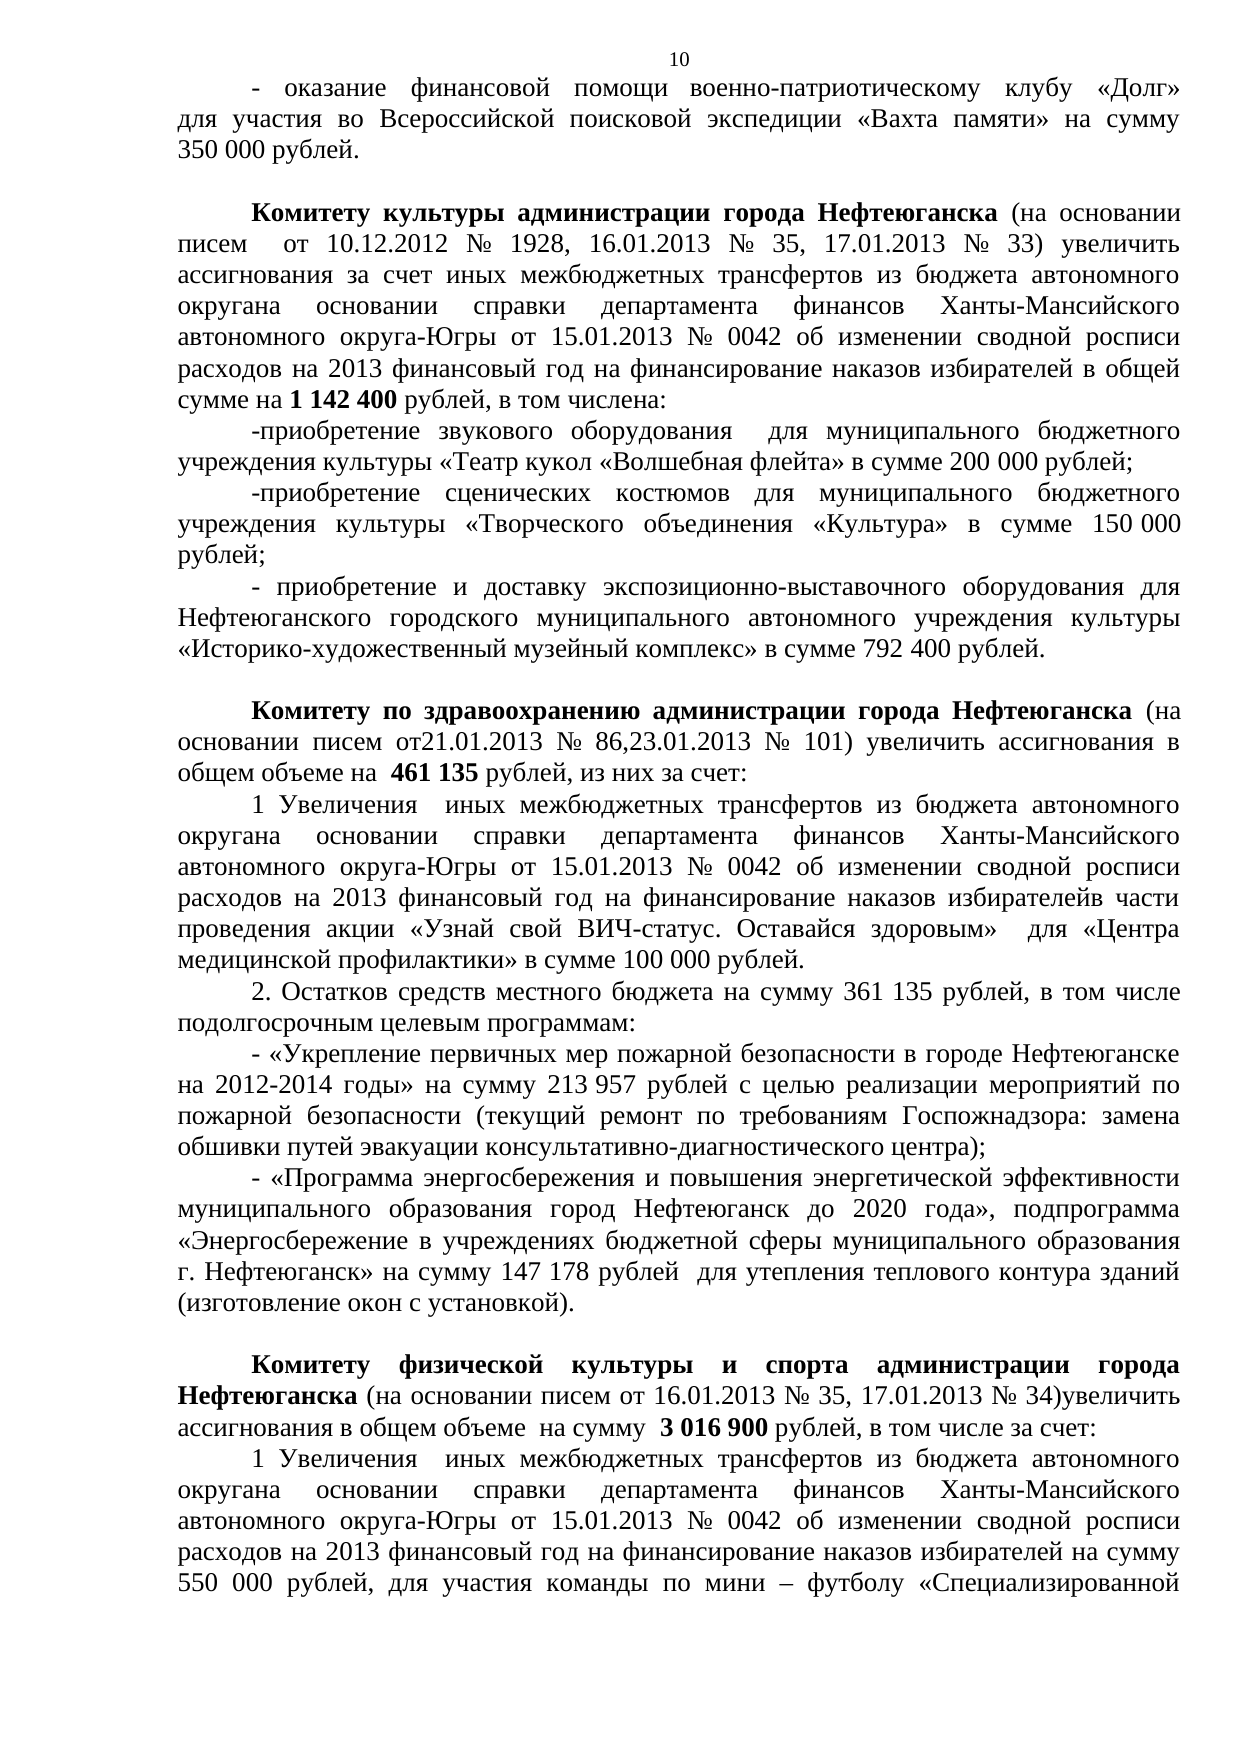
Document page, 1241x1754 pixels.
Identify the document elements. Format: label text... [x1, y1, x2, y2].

text - оказание финансовой помощи военно-патриотическому клубу «Долг» для участия во Всероссийской поисковой экспедиции «Вахта памяти» на сумму 350 000 рублей. [177, 71, 1181, 165]
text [177, 1442, 1181, 1597]
text Комитету физической культуры и спорта администрации города Нефтеюганска (на основании писем от 16.01.2013 № 35, 17.01.2013 № 34)увеличить ассигнования в общем объеме на сумму 3 016 900 рублей, в том числе за счет: [177, 1348, 1181, 1442]
text Комитету по здравоохранению администрации города Нефтеюганска (на основании писем от21.01.2013 № 86,23.01.2013 № 101) увеличить ассигнования в общем объеме на 461 135 рублей, из них за счет: [177, 694, 1181, 788]
text 2. Остатков средств местного бюджета на сумму 361 135 рублей, в том числе подолгосрочным целевым программам: [177, 974, 1181, 1037]
text 1 Увеличения иных межбюджетных трансфертов из бюджета автономного округана основании справки департамента финансов Ханты-Мансийского автономного округа-Югры от 15.01.2013 № 0042 об изменении сводной росписи расходов на 2013 финансовый год на финансирование наказов избирателейв части проведения акции «Узнай свой ВИЧ-статус. Оставайся здоровым» для «Центра медицинской профилактики» в сумме 100 000 рублей. [177, 788, 1181, 974]
text - приобретение и доставку экспозиционно-выставочного оборудования для Нефтеюганского городского муниципального автономного учреждения культуры «Историко-художественный музейный комплекс» в сумме 792 400 рублей. [177, 570, 1181, 663]
text Комитету культуры администрации города Нефтеюганска (на основании писем от 10.12.2012 № 1928, 16.01.2013 № 35, 17.01.2013 № 33) увеличить ассигнования за счет иных межбюджетных трансфертов из бюджета автономного округана основании справки департамента финансов Ханты-Мансийского автономного округа-Югры от 15.01.2013 № 0042 об изменении сводной росписи расходов на 2013 финансовый год на финансирование наказов избирателей в общей сумме на 1 142 400 рублей, в том числена: [177, 196, 1181, 414]
text -приобретение звукового оборудования для муниципального бюджетного учреждения культуры «Театр кукол «Волшебная флейта» в сумме 200 000 рублей; [177, 414, 1181, 476]
text - «Программа энергосбережения и повышения энергетической эффективности муниципального образования город Нефтеюганск до 2020 года», подпрограмма «Энергосбережение в учреждениях бюджетной сферы муниципального образования г. Нефтеюганск» на сумму 147 178 рублей для утепления теплового контура зданий (изготовление окон с установкой). [177, 1161, 1181, 1317]
text -приобретение сценических костюмов для муниципального бюджетного учреждения культуры «Творческого объединения «Культура» в сумме 150 000 рублей; [177, 476, 1181, 570]
text - «Укрепление первичных мер пожарной безопасности в городе Нефтеюганске на 2012-2014 годы» на сумму 213 957 рублей с целью реализации мероприятий по пожарной безопасности (текущий ремонт по требованиям Госпожнадзора: замена обшивки путей эвакуации консультативно-диагностического центра); [177, 1037, 1181, 1161]
